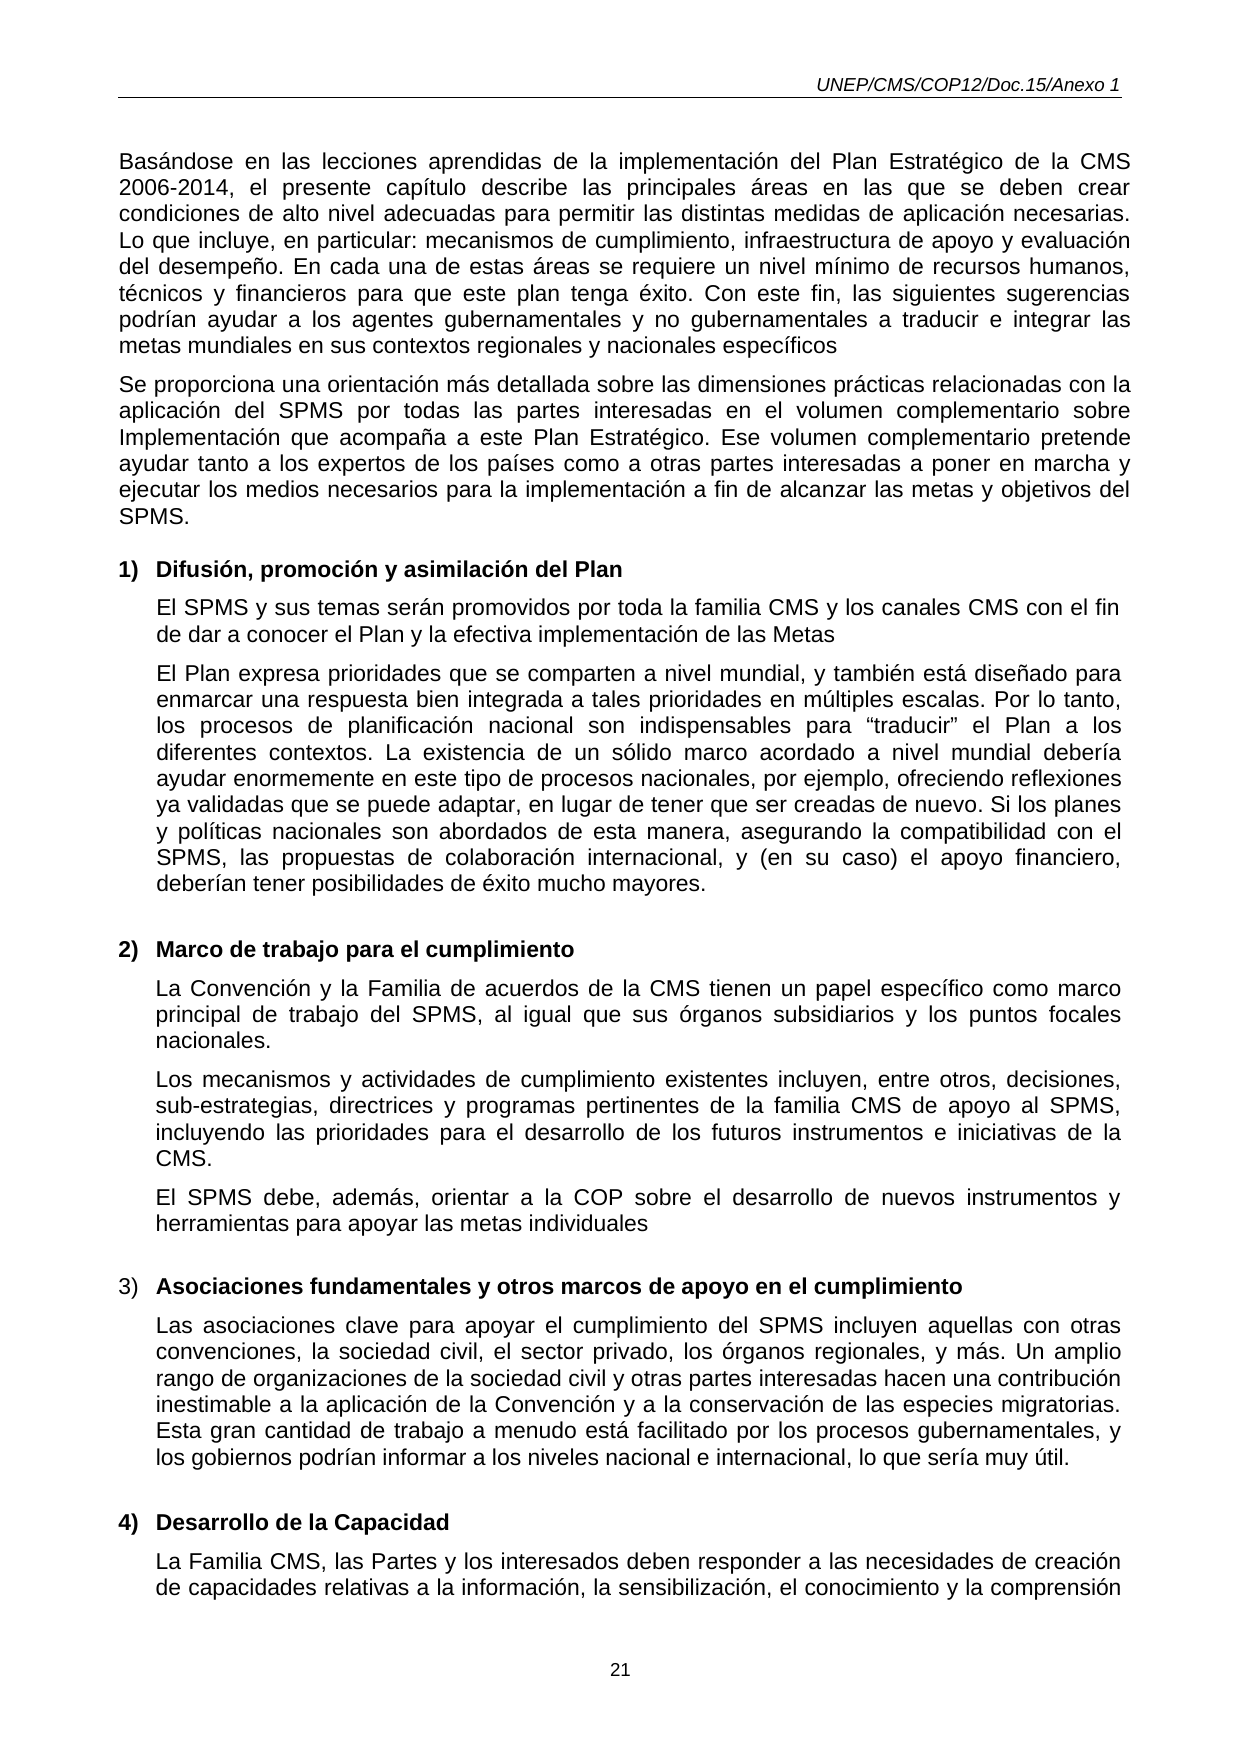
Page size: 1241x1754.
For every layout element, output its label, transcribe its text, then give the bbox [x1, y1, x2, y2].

text Se proporciona una orientación más detallada sobre las dimensiones prácticas relacionadas con la aplicación del SPMS por todas las partes interesadas en el volumen complementario sobre Implementación que acompaña a este Plan Estratégico. Ese volumen complementario pretende ayudar tanto a los expertos de los países como a otras partes interesadas a poner en marcha y ejecutar los medios necesarios para la implementación a fin de alcanzar las metas y objetivos del SPMS. [119, 371, 1132, 529]
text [119, 148, 1132, 358]
text El SPMS y sus temas serán promovidos por toda la familia CMS y los canales CMS con el fin de dar a conocer el Plan y la efectiva implementación de las Metas [156, 594, 1122, 647]
text Las asociaciones clave para apoyar el cumplimiento del SPMS incluyen aquellas con otras convenciones, la sociedad civil, el sector privado, los órganos regionales, y más. Un amplio rango de organizaciones de la sociedad civil y otras partes interesadas hacen una contribución inestimable a la aplicación de la Convención y a la conservación de las especies migratorias. Esta gran cantidad de trabajo a menudo está facilitado por los procesos gubernamentales, y los gobiernos podrían informar a los niveles nacional e internacional, lo que sería muy útil. [156, 1312, 1122, 1470]
text El SPMS debe, además, orientar a la COP sobre el desarrollo de nuevos instrumentos y herramientas para apoyar las metas individuales [155, 1184, 1122, 1237]
text Los mecanismos y actividades de cumplimiento existentes incluyen, entre otros, decisiones, sub-estrategias, directrices y programas pertinentes de la familia CMS de apoyo al SPMS, incluyendo las prioridades para el desarrollo de los futuros instrumentos e iniciativas de la CMS. [155, 1066, 1122, 1171]
text La Convención y la Familia de acuerdos de la CMS tienen un papel específico como marco principal de trabajo del SPMS, al igual que sus órganos subsidiarios y los puntos focales nacionales. [155, 974, 1122, 1053]
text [155, 1548, 1122, 1601]
text El Plan expresa prioridades que se comparten a nivel mundial, y también está diseñado para enmarcar una respuesta bien integrada a tales prioridades en múltiples escalas. Por lo tanto, los procesos de planificación nacional son indispensables para “traducir” el Plan a los diferentes contextos. La existencia de un sólido marco acordado a nivel mundial debería ayudar enormemente en este tipo de procesos nacionales, por ejemplo, ofreciendo reflexiones ya validadas que se puede adaptar, en lugar de tener que ser creadas de nuevo. Si los planes y políticas nacionales son abordados de esta manera, asegurando la compatibilidad con el SPMS, las propuestas de colaboración internacional, y (en su caso) el apoyo financiero, deberían tener posibilidades de éxito mucho mayores. [156, 659, 1122, 897]
list Desarrollo de la Capacidad [118, 1509, 1122, 1535]
list Asociaciones fundamentales y otros marcos de apoyo en el cumplimiento [118, 1273, 1122, 1299]
list Difusión, promoción y asimilación del Plan [118, 556, 1132, 582]
list Marco de trabajo para el cumplimiento [118, 936, 1122, 962]
